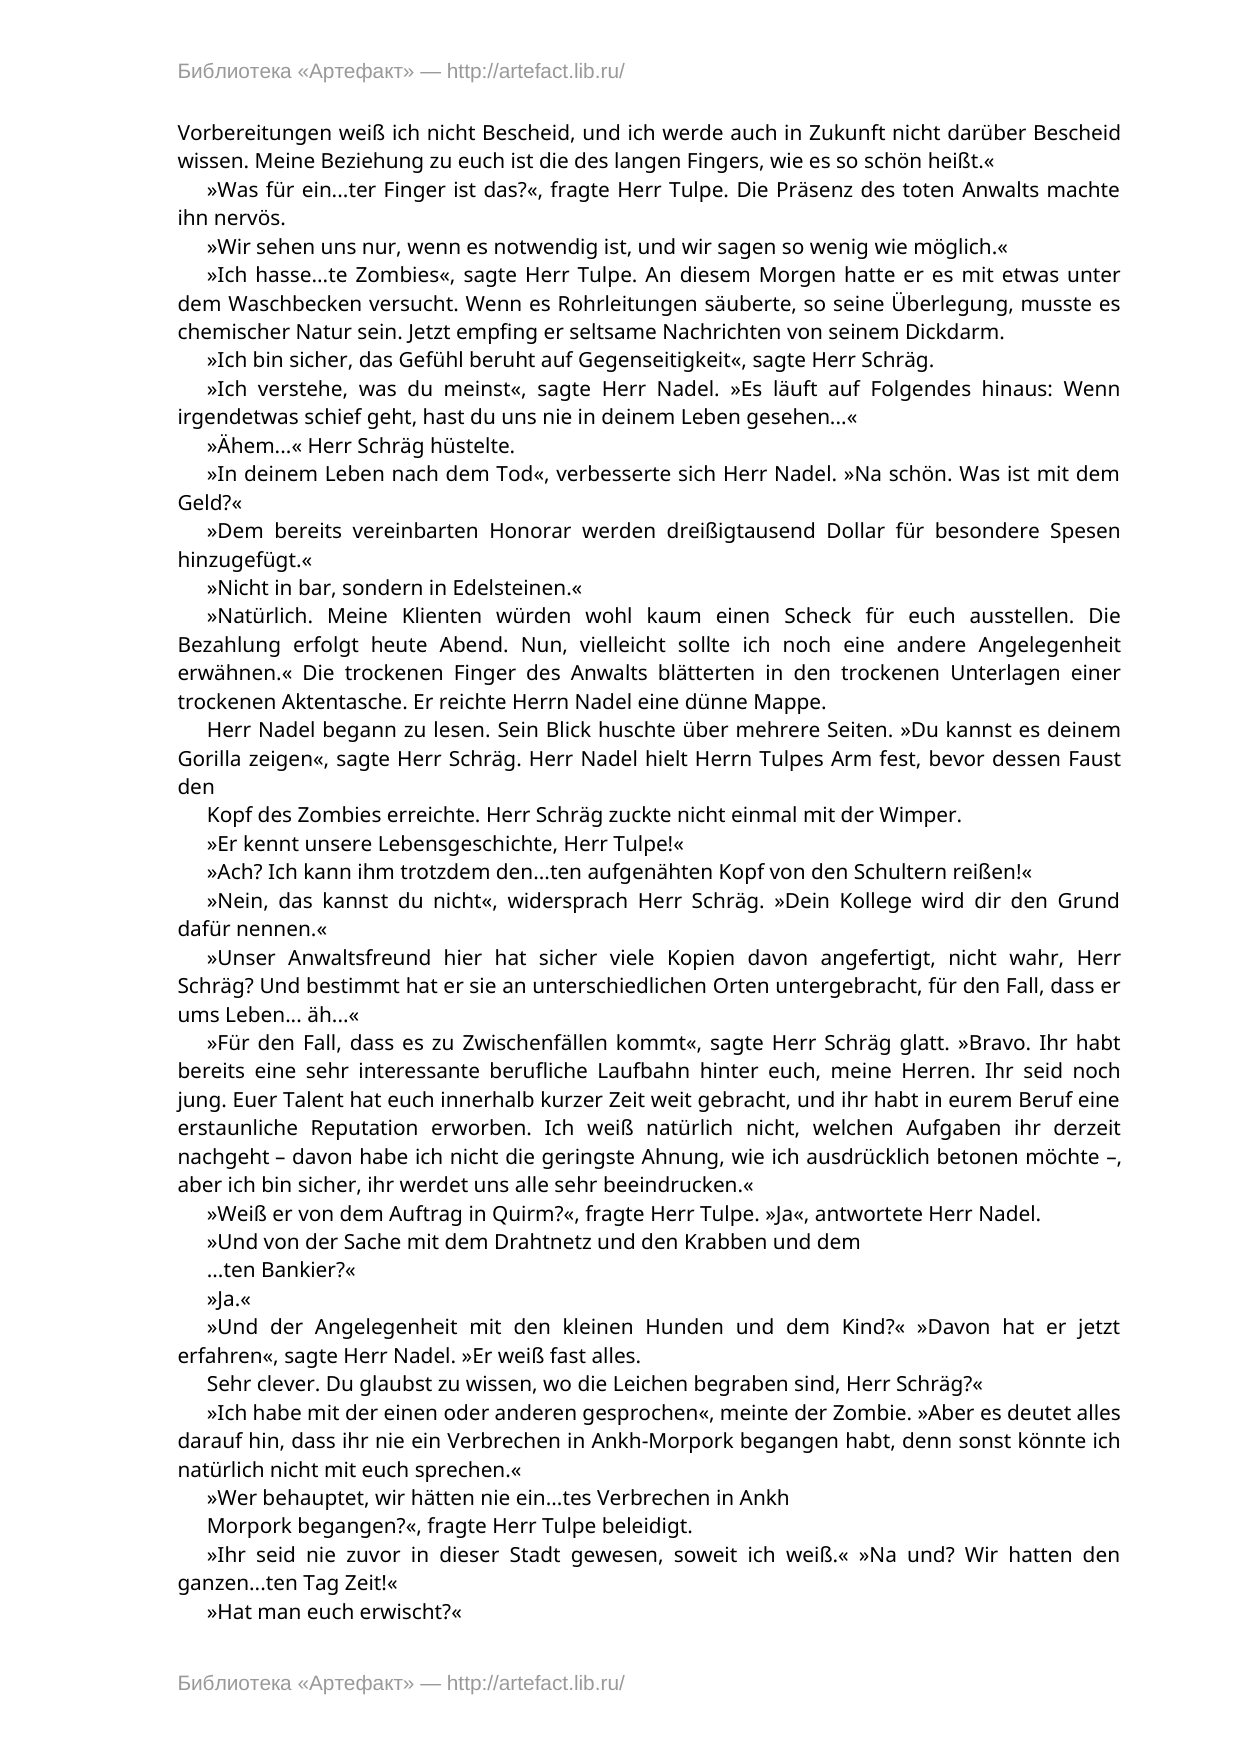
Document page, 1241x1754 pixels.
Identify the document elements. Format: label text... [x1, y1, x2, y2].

text »Wer behauptet, wir hätten nie ein...tes Verbrechen in Ankh [177, 1483, 1122, 1512]
text »Was für ein...ter Finger ist das?«, fragte Herr Tulpe. Die Präsenz des toten Anwalts machte ihn nervös. [177, 175, 1122, 232]
text »Für den Fall, dass es zu Zwischenfällen kommt«, sagte Herr Schräg glatt. »Bravo. Ihr habt bereits eine sehr interessante berufliche Laufbahn hinter euch, meine Herren. Ihr seid noch jung. Euer Talent hat euch innerhalb kurzer Zeit weit gebracht, und ihr habt in eurem Beruf eine erstaunliche Reputation erworben. Ich weiß natürlich nicht, welchen Aufgaben ihr derzeit nachgeht – davon habe ich nicht die geringste Ahnung, wie ich ausdrücklich betonen möchte –, aber ich bin sicher, ihr werdet uns alle sehr beeindrucken.« [177, 1028, 1122, 1199]
text »Ich hasse...te Zombies«, sagte Herr Tulpe. An diesem Morgen hatte er es mit etwas unter dem Waschbecken versucht. Wenn es Rohrleitungen säuberte, so seine Überlegung, musste es chemischer Natur sein. Jetzt empfing er seltsame Nachrichten von seinem Dickdarm. [177, 260, 1122, 346]
text »Und der Angelegenheit mit den kleinen Hunden und dem Kind?« »Davon hat er jetzt erfahren«, sagte Herr Nadel. »Er weiß fast alles. [177, 1312, 1122, 1369]
text Herr Nadel begann zu lesen. Sein Blick huschte über mehrere Seiten. »Du kannst es deinem Gorilla zeigen«, sagte Herr Schräg. Herr Nadel hielt Herrn Tulpes Arm fest, bevor dessen Faust den [177, 715, 1122, 801]
text »Natürlich. Meine Klienten würden wohl kaum einen Scheck für euch ausstellen. Die Bezahlung erfolgt heute Abend. Nun, vielleicht sollte ich noch eine andere Angelegenheit erwähnen.« Die trockenen Finger des Anwalts blätterten in den trockenen Unterlagen einer trockenen Aktentasche. Er reichte Herrn Nadel eine dünne Mappe. [177, 602, 1122, 715]
text »Ihr seid nie zuvor in dieser Stadt gewesen, soweit ich weiß.« »Na und? Wir hatten den ganzen...ten Tag Zeit!« [177, 1540, 1122, 1597]
text Morpork begangen?«, fragte Herr Tulpe beleidigt. [177, 1512, 1122, 1540]
text »Und von der Sache mit dem Drahtnetz und den Krabben und dem [177, 1227, 1122, 1256]
text »Nicht in bar, sondern in Edelsteinen.« [177, 573, 1122, 602]
text »In deinem Leben nach dem Tod«, verbesserte sich Herr Nadel. »Na schön. Was ist mit dem Geld?« [177, 459, 1122, 516]
text »Ich habe mit der einen oder anderen gesprochen«, meinte der Zombie. »Aber es deutet alles darauf hin, dass ihr nie ein Verbrechen in Ankh-Morpork begangen habt, denn sonst könnte ich natürlich nicht mit euch sprechen.« [177, 1398, 1122, 1483]
text »Ähem...« Herr Schräg hüstelte. [177, 431, 1122, 459]
text »Hat man euch erwischt?« [177, 1597, 1122, 1625]
text »Ja.« [177, 1284, 1122, 1312]
text »Nein, das kannst du nicht«, widersprach Herr Schräg. »Dein Kollege wird dir den Grund dafür nennen.« [177, 886, 1122, 943]
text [177, 118, 1122, 175]
text Sehr clever. Du glaubst zu wissen, wo die Leichen begraben sind, Herr Schräg?« [177, 1369, 1122, 1398]
text »Unser Anwaltsfreund hier hat sicher viele Kopien davon angefertigt, nicht wahr, Herr Schräg? Und bestimmt hat er sie an unterschiedlichen Orten untergebracht, für den Fall, dass er ums Leben... äh...« [177, 943, 1122, 1028]
text »Ach? Ich kann ihm trotzdem den...ten aufgenähten Kopf von den Schultern reißen!« [177, 857, 1122, 886]
text »Ich bin sicher, das Gefühl beruht auf Gegenseitigkeit«, sagte Herr Schräg. [177, 346, 1122, 374]
text »Er kennt unsere Lebensgeschichte, Herr Tulpe!« [177, 829, 1122, 857]
text »Dem bereits vereinbarten Honorar werden dreißigtausend Dollar für besondere Spesen hinzugefügt.« [177, 516, 1122, 573]
text »Ich verstehe, was du meinst«, sagte Herr Nadel. »Es läuft auf Folgendes hinaus: Wenn irgendetwas schief geht, hast du uns nie in deinem Leben gesehen...« [177, 374, 1122, 431]
text ...ten Bankier?« [177, 1256, 1122, 1284]
text Kopf des Zombies erreichte. Herr Schräg zuckte nicht einmal mit der Wimper. [177, 801, 1122, 829]
text »Weiß er von dem Auftrag in Quirm?«, fragte Herr Tulpe. »Ja«, antwortete Herr Nadel. [177, 1199, 1122, 1227]
text »Wir sehen uns nur, wenn es notwendig ist, und wir sagen so wenig wie möglich.« [177, 232, 1122, 260]
